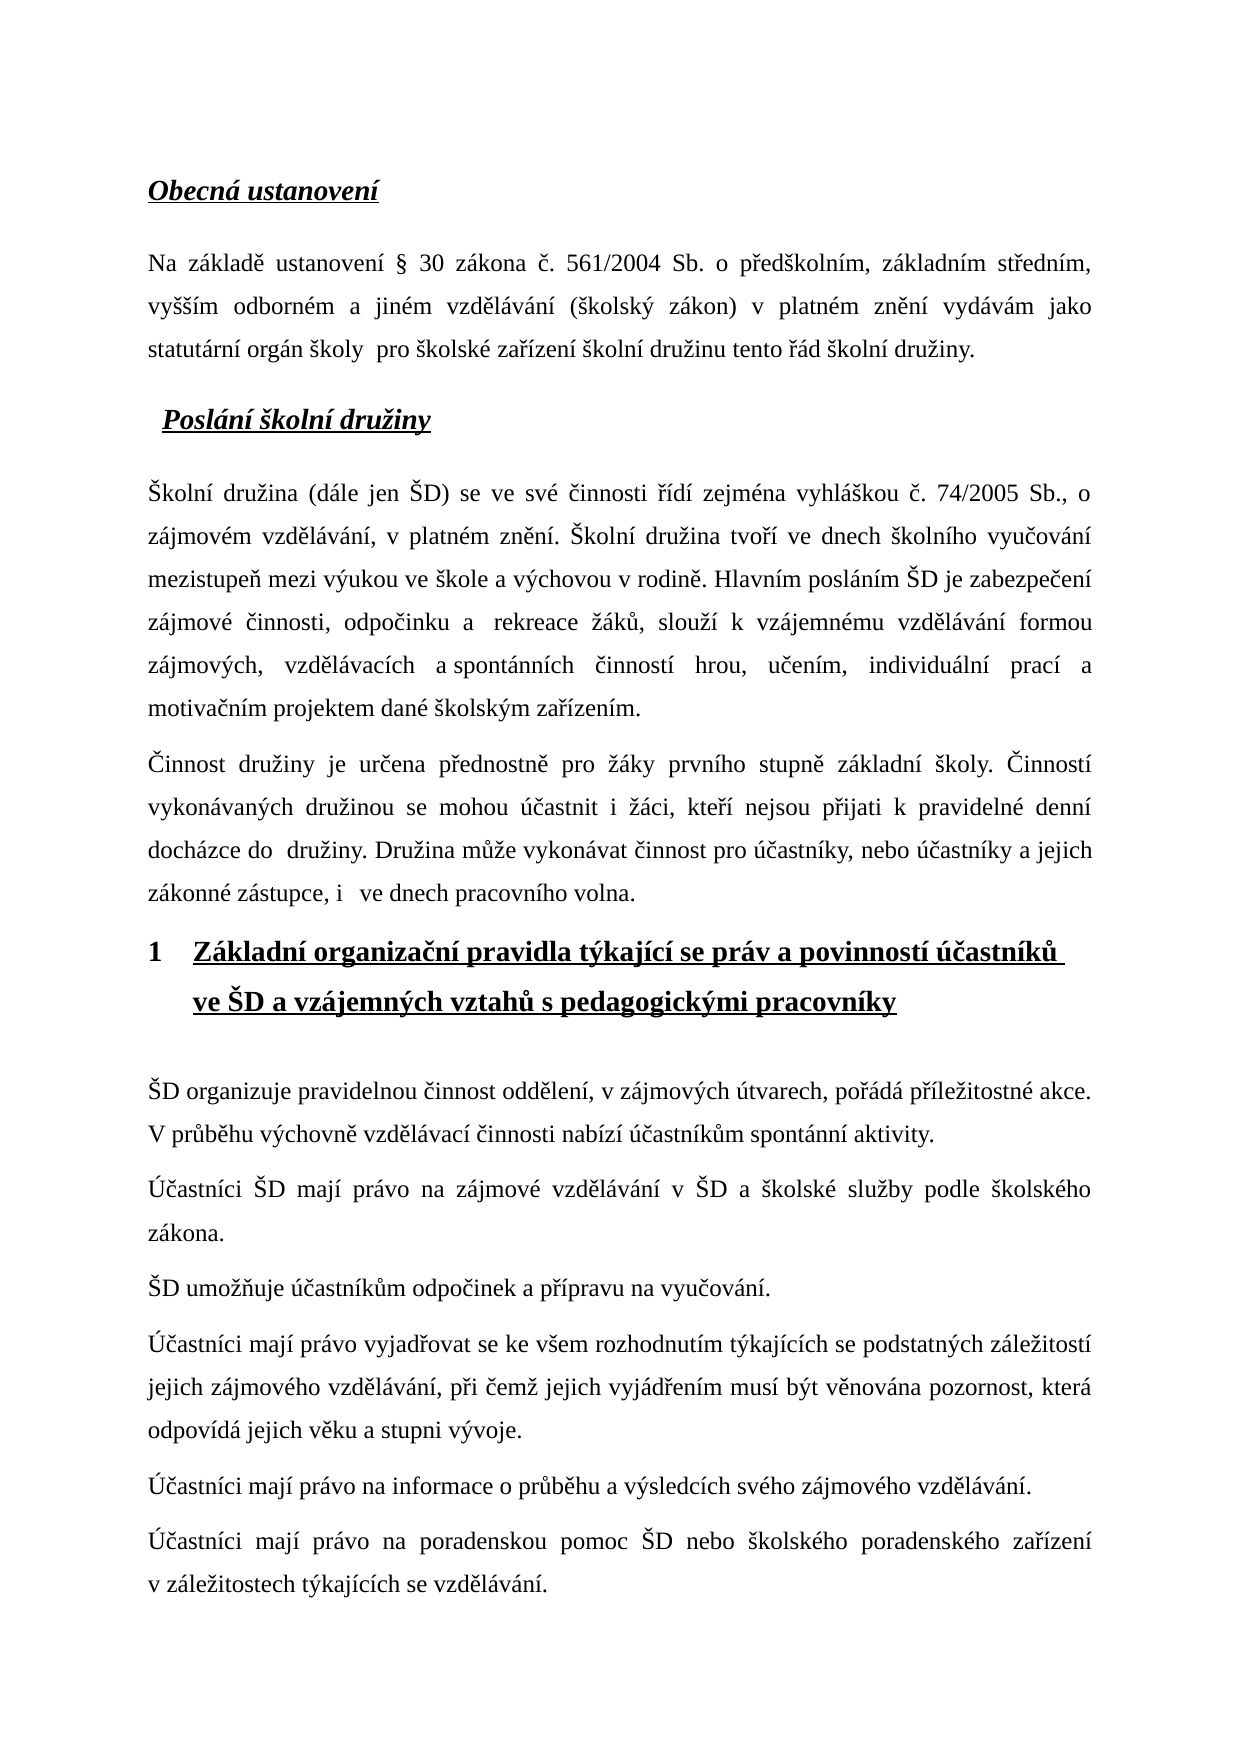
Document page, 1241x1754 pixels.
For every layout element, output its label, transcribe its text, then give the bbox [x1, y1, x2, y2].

text Účastníci mají právo na informace o průběhu a výsledcích svého zájmového vzdělávání. [148, 1471, 1093, 1499]
text Účastníci ŠD mají právo na zájmové vzdělávání v ŠD a školské služby podle školského zákona. [148, 1174, 1093, 1246]
text ŠD umožňuje účastníkům odpočinek a přípravu na vyučování. [148, 1273, 1093, 1302]
text Účastníci mají právo na poradenskou pomoc ŠD nebo školského poradenského zařízení v záležitostech týkajících se vzdělávání. [148, 1526, 1093, 1598]
text Na základě ustanovení § 30 zákona č. 561/2004 Sb. o předškolním, základním středním, vyšším odborném a jiném vzdělávání (školský zákon) v platném znění vydávám jako statutární orgán školy pro školské zařízení školní družinu tento řád školní družiny. [148, 248, 1093, 363]
subtitle Základní organizační pravidla týkající se práv a povinností účastníků ve ŠD a vzájemných vztahů s pedagogickými pracovníky [148, 934, 1093, 1018]
text ŠD organizuje pravidelnou činnost oddělení, v zájmových útvarech, pořádá příležitostné akce. V průběhu výchovně vzdělávací činnosti nabízí účastníkům spontánní aktivity. [148, 1076, 1093, 1148]
subtitle Obecná ustanovení [148, 173, 1093, 206]
text Školní družina (dále jen ŠD) se ve své činnosti řídí zejména vyhláškou č. 74/2005 Sb., o zájmovém vzdělávání, v platném znění. Školní družina tvoří ve dnech školního vyučování mezistupeň mezi výukou ve škole a výchovou v rodině. Hlavním posláním ŠD je zabezpečení zájmové činnosti, odpočinku a rekreace žáků, slouží k vzájemnému vzdělávání formou zájmových, vzdělávacích a spontánních činností hrou, učením, individuální prací a motivačním projektem dané školským zařízením. [148, 478, 1093, 722]
text Činnost družiny je určena přednostně pro žáky prvního stupně základní školy. Činností vykonávaných družinou se mohou účastnit i žáci, kteří nejsou přijati k pravidelné denní docházce do družiny. Družina může vykonávat činnost pro účastníky, nebo účastníky a jejich zákonné zástupce, i ve dnech pracovního volna. [148, 749, 1093, 907]
text Účastníci mají právo vyjadřovat se ke všem rozhodnutím týkajících se podstatných záležitostí jejich zájmového vzdělávání, při čemž jejich vyjádřením musí být věnována pozornost, která odpovídá jejich věku a stupni vývoje. [148, 1329, 1093, 1444]
subtitle Poslání školní družiny [162, 402, 1093, 436]
